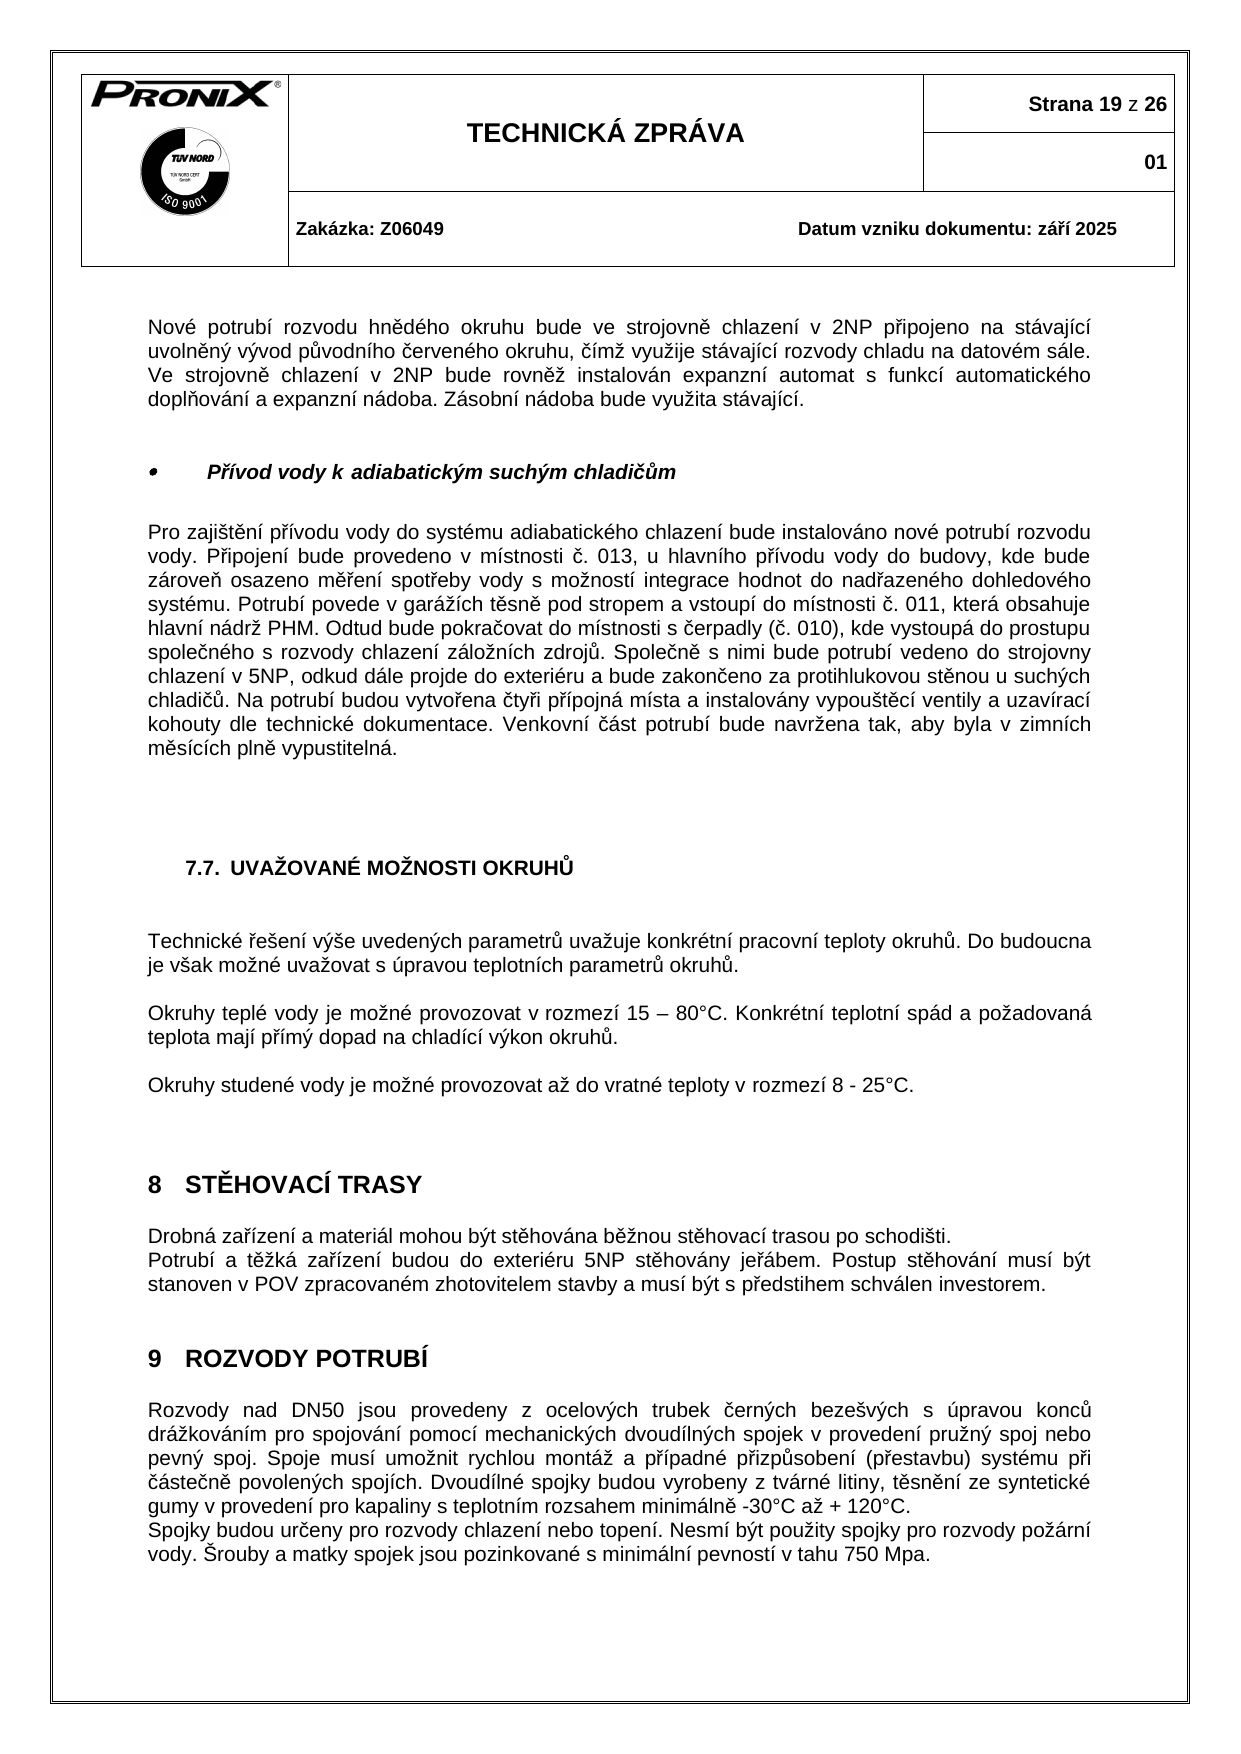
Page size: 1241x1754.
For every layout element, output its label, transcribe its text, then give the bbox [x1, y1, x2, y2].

text Drobná zařízení a materiál mohou být stěhována běžnou stěhovací trasou po schodišti. [148, 1223, 1092, 1247]
picture [89, 77, 282, 109]
text Okruhy teplé vody je možné provozovat v rozmezí 15 – 80°C. Konkrétní teplotní spád a požadovaná teplota mají přímý dopad na chladící výkon okruhů. [148, 1001, 1092, 1049]
text Potrubí a těžká zařízení budou do exteriéru 5NP stěhovány jeřábem. Postup stěhování musí být stanoven v POV zpracovaném zhotovitelem stavby a musí být s předstihem schválen investorem. [148, 1247, 1092, 1295]
subtitle ROZVODY POTRUBÍ [148, 1344, 1092, 1373]
list Přívod vody k adiabatickým suchým chladičům [148, 459, 1092, 483]
text Pro zajištění přívodu vody do systému adiabatického chlazení bude instalováno nové potrubí rozvodu vody. Připojení bude provedeno v místnosti č. 013, u hlavního přívodu vody do budovy, kde bude zároveň osazeno měření spotřeby vody s možností integrace hodnot do nadřazeného dohledového systému. Potrubí povede v garážích těsně pod stropem a vstoupí do místnosti č. 011, která obsahuje hlavní nádrž PHM. Odtud bude pokračovat do místnosti s čerpadly (č. 010), kde vystoupá do prostupu společného s rozvody chlazení záložních zdrojů. Společně s nimi bude potrubí vedeno do strojovny chlazení v 5NP, odkud dále projde do exteriéru a bude zakončeno za protihlukovou stěnou u suchých chladičů. Na potrubí budou vytvořena čtyři přípojná místa a instalovány vypouštěcí ventily a uzavírací kohouty dle technické dokumentace. Venkovní část potrubí bude navržena tak, aby byla v zimních měsících plně vypustitelná. [148, 520, 1092, 759]
picture [140, 127, 230, 216]
text Spojky budou určeny pro rozvody chlazení nebo topení. Nesmí být použity spojky pro rozvody požární vody. Šrouby a matky spojek jsou pozinkované s minimální pevností v tahu 750 Mpa. [148, 1518, 1092, 1566]
subtitle Uvažované možnosti okruhů [185, 856, 1092, 880]
text Okruhy studené vody je možné provozovat až do vratné teploty v rozmezí 8 - 25°C. [148, 1073, 1092, 1097]
text Nové potrubí rozvodu hnědého okruhu bude ve strojovně chlazení v 2NP připojeno na stávající uvolněný vývod původního červeného okruhu, čímž využije stávající rozvody chladu na datovém sále. Ve strojovně chlazení v 2NP bude rovněž instalován expanzní automat s funkcí automatického doplňování a expanzní nádoba. Zásobní nádoba bude využita stávající. [148, 315, 1092, 411]
text Technické řešení výše uvedených parametrů uvažuje konkrétní pracovní teploty okruhů. Do budoucna je však možné uvažovat s úpravou teplotních parametrů okruhů. [148, 929, 1092, 977]
subtitle STĚHOVACÍ TRASY [148, 1170, 1092, 1198]
text Rozvody nad DN50 jsou provedeny z ocelových trubek černých bezešvých s úpravou konců drážkováním pro spojování pomocí mechanických dvoudílných spojek v provedení pružný spoj nebo pevný spoj. Spoje musí umožnit rychlou montáž a případné přizpůsobení (přestavbu) systému při částečně povolených spojích. Dvoudílné spojky budou vyrobeny z tvárné litiny, těsnění ze syntetické gumy v provedení pro kapaliny s teplotním rozsahem minimálně -30°C až + 120°C. [148, 1398, 1092, 1518]
